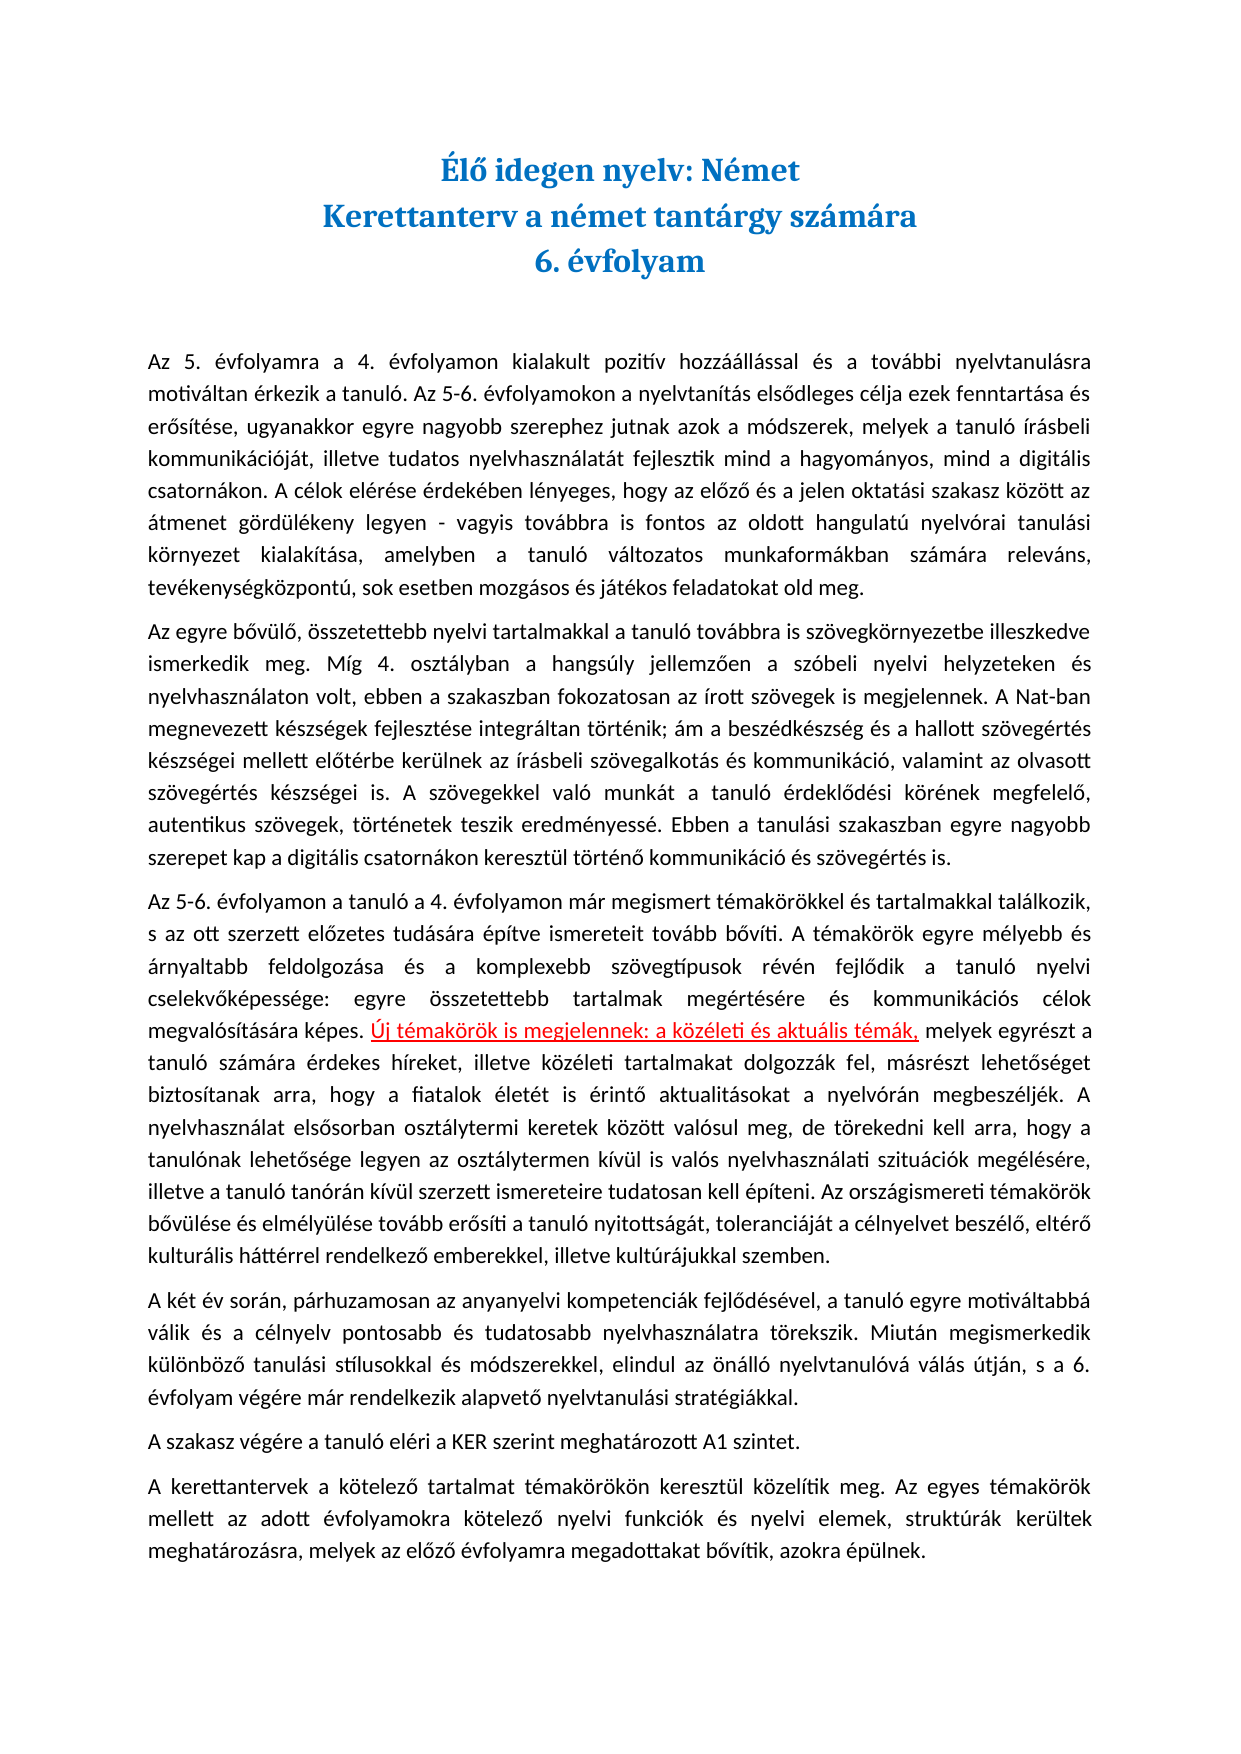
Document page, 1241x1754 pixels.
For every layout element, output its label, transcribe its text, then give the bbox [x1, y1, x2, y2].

text A szakasz végére a tanuló eléri a KER szerint meghatározott A1 szintet. [148, 1427, 1093, 1455]
text Kerettanterv a német tantárgy számára [148, 197, 1093, 236]
text Az egyre bővülő, összetettebb nyelvi tartalmakkal a tanuló továbbra is szövegkörnyezetbe illeszkedve ismerkedik meg. Míg 4. osztályban a hangsúly jellemzően a szóbeli nyelvi helyzeteken és nyelvhasználaton volt, ebben a szakaszban fokozatosan az írott szövegek is megjelennek. A Nat-ban megnevezett készségek fejlesztése integráltan történik; ám a beszédkészség és a hallott szövegértés készségei mellett előtérbe kerülnek az írásbeli szövegalkotás és kommunikáció, valamint az olvasott szövegértés készségei is. A szövegekkel való munkát a tanuló érdeklődési körének megfelelő, autentikus szövegek, történetek teszik eredményessé. Ebben a tanulási szakaszban egyre nagyobb szerepet kap a digitális csatornákon keresztül történő kommunikáció és szövegértés is. [148, 617, 1093, 871]
text Az 5-6. évfolyamon a tanuló a 4. évfolyamon már megismert témakörökkel és tartalmakkal találkozik, s az ott szerzett előzetes tudására építve ismereteit tovább bővíti. A témakörök egyre mélyebb és árnyaltabb feldolgozása és a komplexebb szövegtípusok révén fejlődik a tanuló nyelvi cselekvőképessége: egyre összetettebb tartalmak megértésére és kommunikációs célok megvalósítására képes. Új témakörök is megjelennek: a közéleti és aktuális témák, melyek egyrészt a tanuló számára érdekes híreket, illetve közéleti tartalmakat dolgozzák fel, másrészt lehetőséget biztosítanak arra, hogy a fiatalok életét is érintő aktualitásokat a nyelvórán megbeszéljék. A nyelvhasználat elsősorban osztálytermi keretek között valósul meg, de törekedni kell arra, hogy a tanulónak lehetősége legyen az osztálytermen kívül is valós nyelvhasználati szituációk megélésére, illetve a tanuló tanórán kívül szerzett ismereteire tudatosan kell építeni. Az országismereti témakörök bővülése és elmélyülése tovább erősíti a tanuló nyitottságát, toleranciáját a célnyelvet beszélő, eltérő kulturális háttérrel rendelkező emberekkel, illetve kultúrájukkal szemben. [148, 887, 1093, 1269]
text 6. évfolyam [148, 243, 1093, 281]
text A két év során, párhuzamosan az anyanyelvi kompetenciák fejlődésével, a tanuló egyre motiváltabbá válik és a célnyelv pontosabb és tudatosabb nyelvhasználatra törekszik. Miután megismerkedik különböző tanulási stílusokkal és módszerekkel, elindul az önálló nyelvtanulóvá válás útján, s a 6. évfolyam végére már rendelkezik alapvető nyelvtanulási stratégiákkal. [148, 1286, 1093, 1411]
text A kerettantervek a kötelező tartalmat témakörökön keresztül közelítik meg. Az egyes témakörök mellett az adott évfolyamokra kötelező nyelvi funkciók és nyelvi elemek, struktúrák kerültek meghatározásra, melyek az előző évfolyamra megadottakat bővítik, azokra épülnek. [148, 1472, 1093, 1564]
text Élő idegen nyelv: Német [148, 152, 1093, 190]
text Az 5. évfolyamra a 4. évfolyamon kialakult pozitív hozzáállással és a további nyelvtanulásra motiváltan érkezik a tanuló. Az 5-6. évfolyamokon a nyelvtanítás elsődleges célja ezek fenntartása és erősítése, ugyanakkor egyre nagyobb szerephez jutnak azok a módszerek, melyek a tanuló írásbeli kommunikációját, illetve tudatos nyelvhasználatát fejlesztik mind a hagyományos, mind a digitális csatornákon. A célok elérése érdekében lényeges, hogy az előző és a jelen oktatási szakasz között az átmenet gördülékeny legyen - vagyis továbbra is fontos az oldott hangulatú nyelvórai tanulási környezet kialakítása, amelyben a tanuló változatos munkaformákban számára releváns, tevékenységközpontú, sok esetben mozgásos és játékos feladatokat old meg. [148, 347, 1093, 601]
